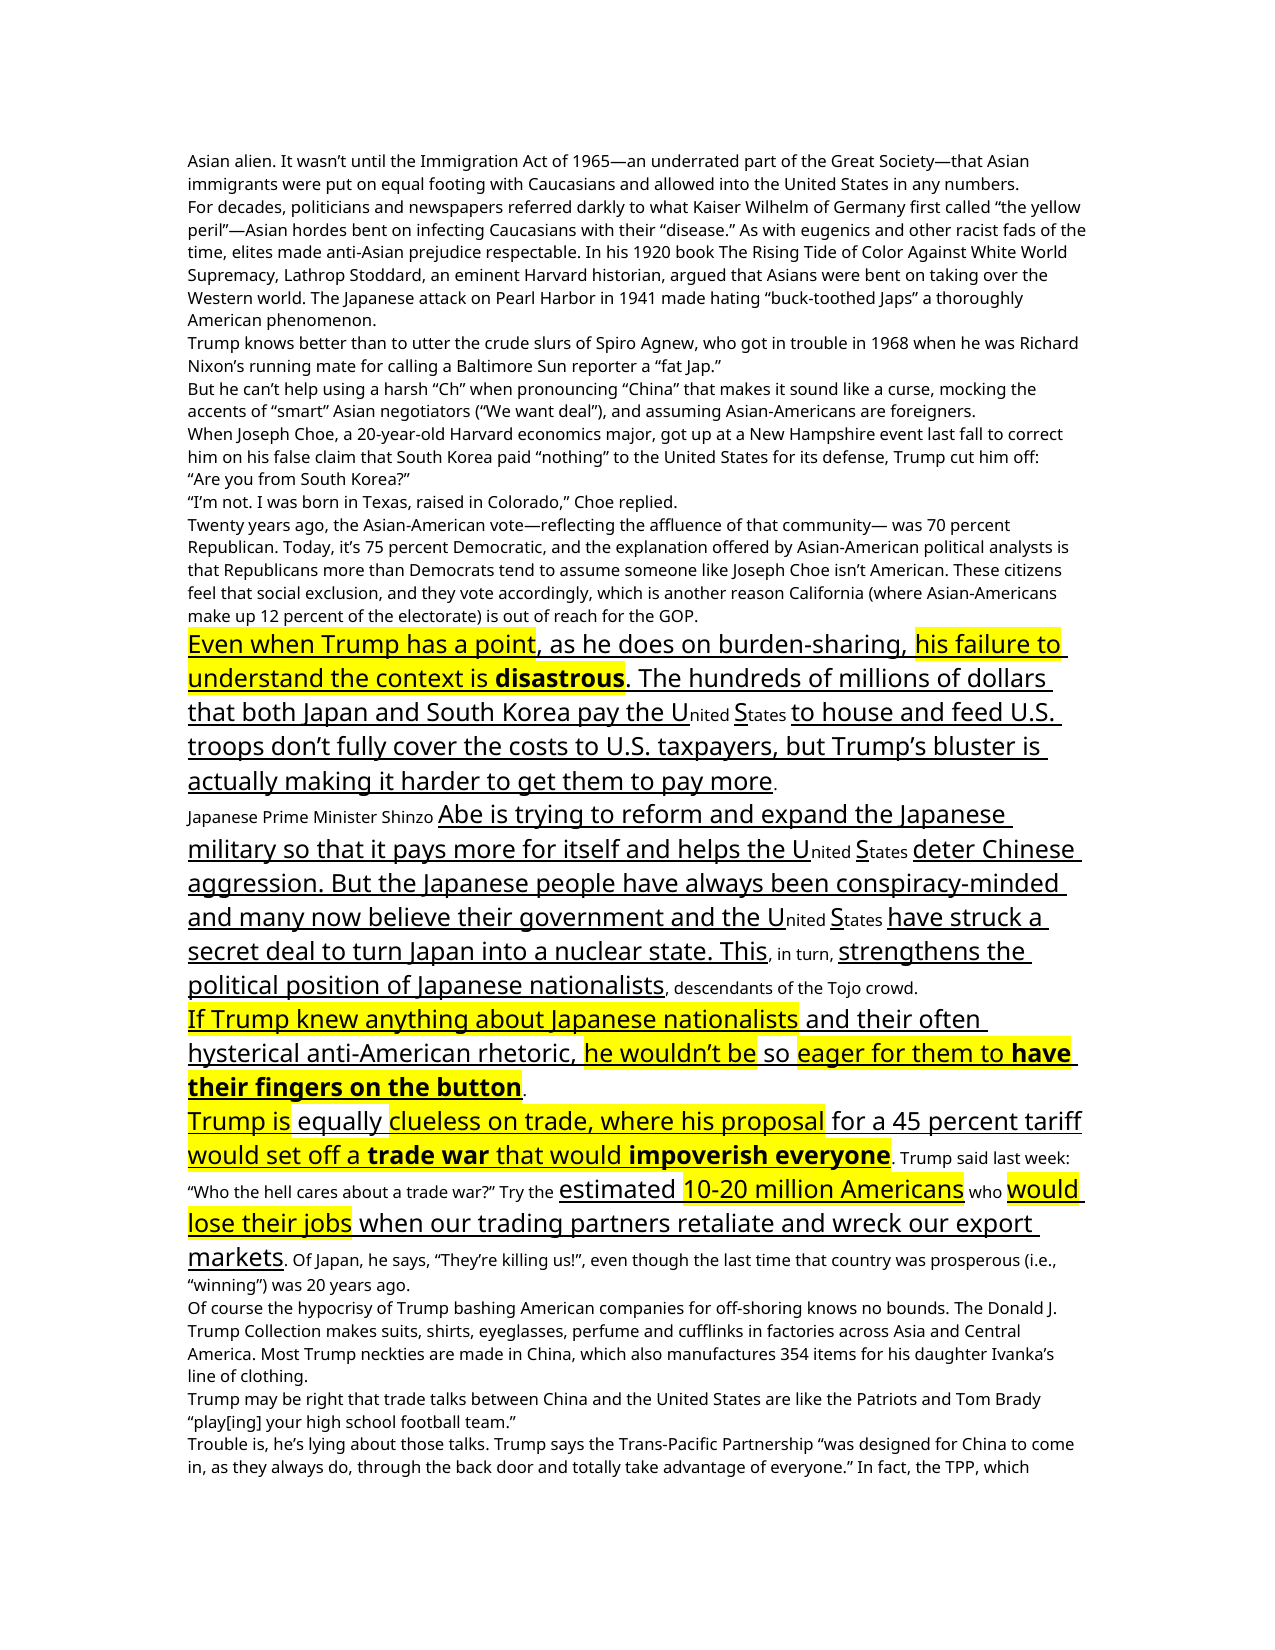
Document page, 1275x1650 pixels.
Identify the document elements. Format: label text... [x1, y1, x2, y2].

text If Trump knew anything about Japanese nationalists and their often hysterical anti-American rhetoric, he wouldn’t be so eager for them to have their fingers on the button. [187, 1002, 1087, 1104]
text For decades, politicians and newspapers referred darkly to what Kaiser Wilhelm of Germany first called “the yellow peril”—Asian hordes bent on infecting Caucasians with their “disease.” As with eugenics and other racist fads of the time, elites made anti-Asian prejudice respectable. In his 1920 book The Rising Tide of Color Against White World Supremacy, Lathrop Stoddard, an eminent Harvard historian, argued that Asians were bent on taking over the Western world. The Japanese attack on Pearl Harbor in 1941 made hating “buck-toothed Japs” a thoroughly American phenomenon. [187, 195, 1087, 332]
text Trump knows better than to utter the crude slurs of Spiro Agnew, who got in trouble in 1968 when he was Richard Nixon’s running mate for calling a Baltimore Sun reporter a “fat Jap.” [187, 332, 1087, 377]
text But he can’t help using a harsh “Ch” when pronouncing “China” that makes it sound like a curse, mocking the accents of “smart” Asian negotiators (“We want deal”), and assuming Asian-Americans are foreigners. [187, 377, 1087, 422]
text “I’m not. I was born in Texas, raised in Colorado,” Choe replied. [187, 491, 1087, 513]
text Trump may be right that trade talks between China and the United States are like the Patriots and Tom Brady “play[ing] your high school football team.” [187, 1388, 1087, 1433]
text Trump is equally clueless on trade, where his proposal for a 45 percent tariff would set off a trade war that would impoverish everyone. Trump said last week: “Who the hell cares about a trade war?” Try the estimated 10-20 million Americans who would lose their jobs when our trading partners retaliate and wreck our export markets. Of Japan, he says, “They’re killing us!”, even though the last time that country was prosperous (i.e., “winning”) was 20 years ago. [187, 1104, 1087, 1297]
text When Joseph Choe, a 20-year-old Harvard economics major, got up at a New Hampshire event last fall to correct him on his false claim that South Korea paid “nothing” to the United States for its defense, Trump cut him off: [187, 422, 1087, 468]
text “Are you from South Korea?” [187, 468, 1087, 491]
text Even when Trump has a point, as he does on burden-sharing, his failure to understand the context is disastrous. The hundreds of millions of dollars that both Japan and South Korea pay the United States to house and feed U.S. troops don’t fully cover the costs to U.S. taxpayers, but Trump’s bluster is actually making it harder to get them to pay more. [187, 627, 1087, 797]
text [187, 1433, 1087, 1478]
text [187, 150, 1087, 195]
text Japanese Prime Minister Shinzo Abe is trying to reform and expand the Japanese military so that it pays more for itself and helps the United States deter Chinese aggression. But the Japanese people have always been conspiracy-minded and many now believe their government and the United States have struck a secret deal to turn Japan into a nuclear state. This, in turn, strengthens the political position of Japanese nationalists, descendants of the Tojo crowd. [187, 797, 1087, 1002]
text Of course the hypocrisy of Trump bashing American companies for off-shoring knows no bounds. The Donald J. Trump Collection makes suits, shirts, eyeglasses, perfume and cufflinks in factories across Asia and Central America. Most Trump neckties are made in China, which also manufactures 354 items for his daughter Ivanka’s line of clothing. [187, 1297, 1087, 1388]
text Twenty years ago, the Asian-American vote—reflecting the affluence of that community— was 70 percent Republican. Today, it’s 75 percent Democratic, and the explanation offered by Asian-American political analysts is that Republicans more than Democrats tend to assume someone like Joseph Choe isn’t American. These citizens feel that social exclusion, and they vote accordingly, which is another reason California (where Asian-Americans make up 12 percent of the electorate) is out of reach for the GOP. [187, 513, 1087, 627]
